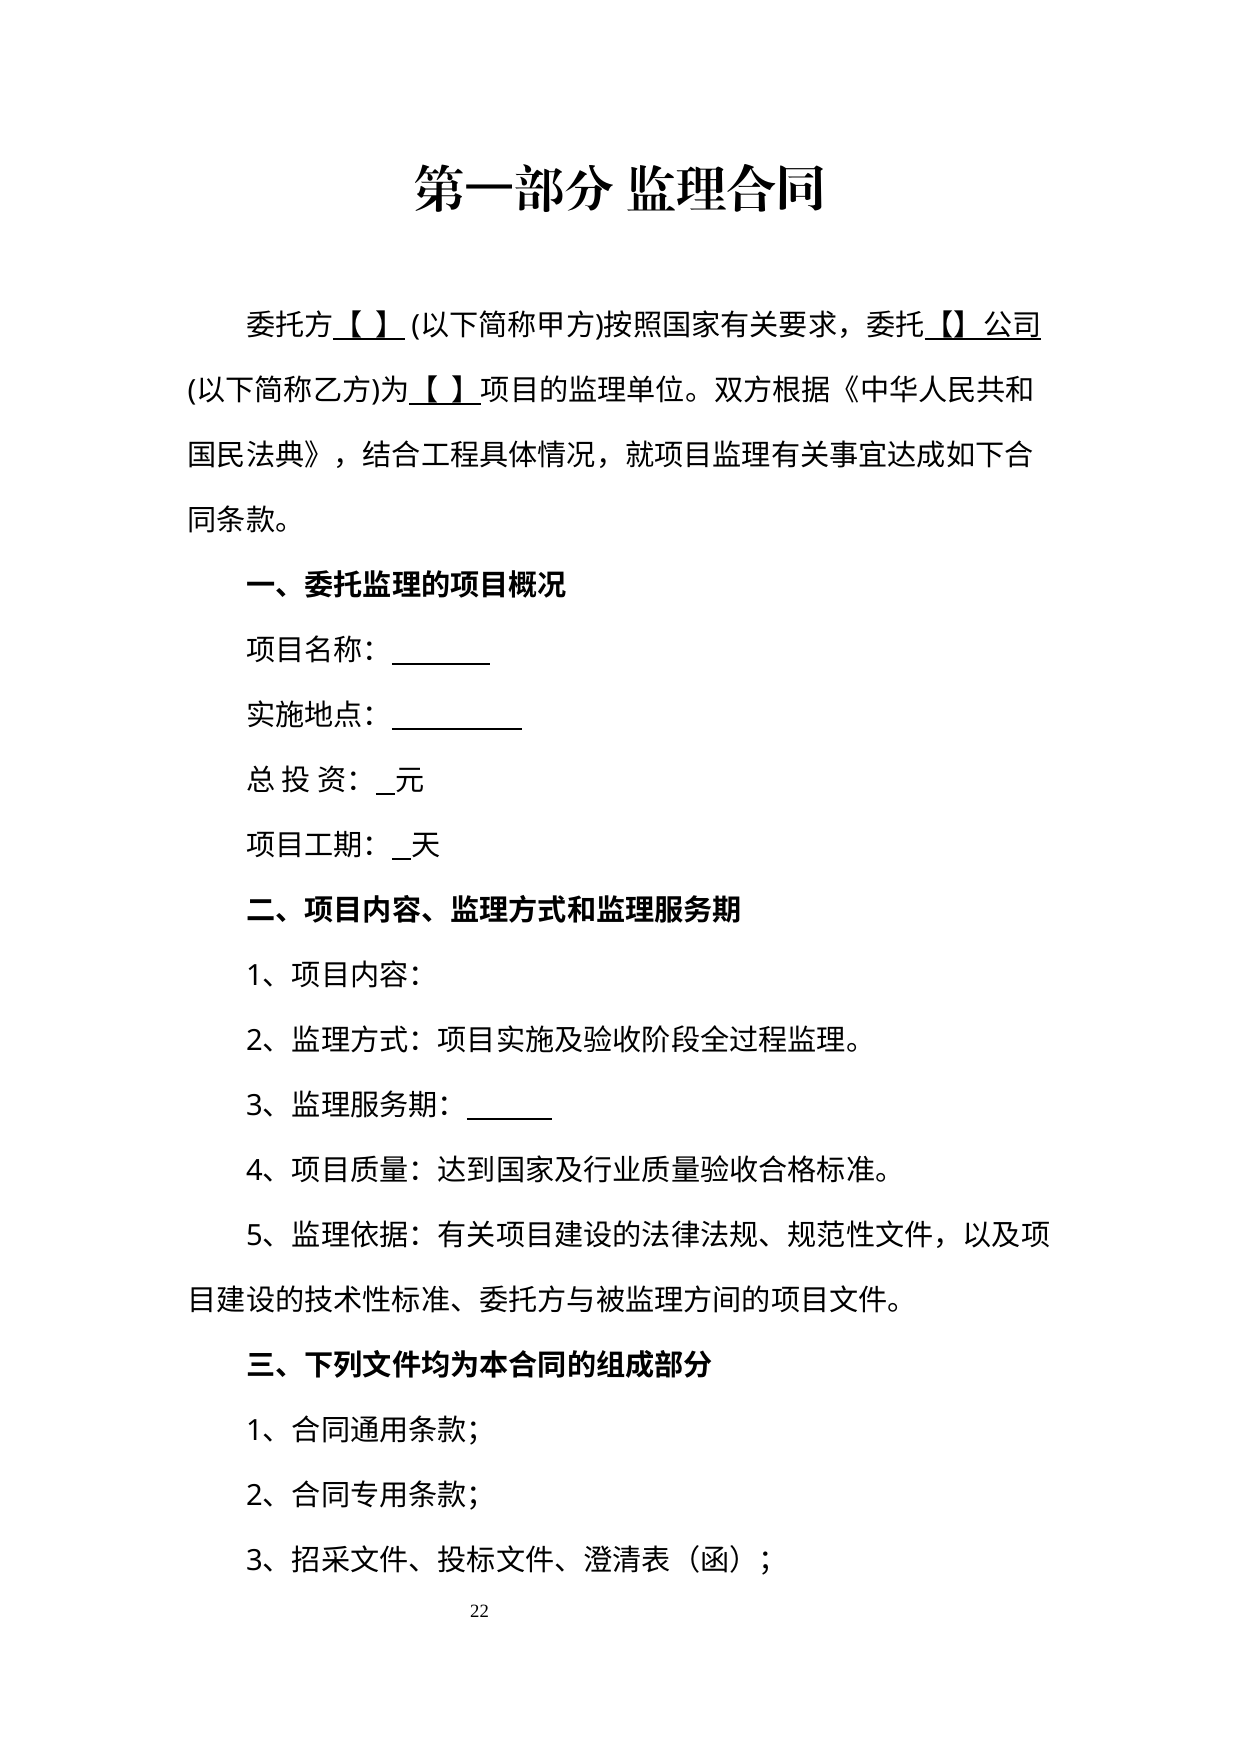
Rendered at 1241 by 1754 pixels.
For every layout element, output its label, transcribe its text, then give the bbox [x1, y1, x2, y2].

text 3、招采文件、投标文件、澄清表（函）； [187, 1525, 1053, 1590]
list 监理合同 [187, 160, 1053, 225]
text 5、监理依据：有关项目建设的法律法规、规范性文件，以及项目建设的技术性标准、委托方与被监理方间的项目文件。 [187, 1200, 1053, 1330]
text 二、项目内容、监理方式和监理服务期 [187, 875, 1053, 940]
text 项目名称： [187, 615, 1053, 680]
text 实施地点： [187, 680, 1053, 745]
text 2、合同专用条款； [187, 1460, 1053, 1525]
text 项目工期： 天 [187, 810, 1053, 875]
text 一、委托监理的项目概况 [187, 550, 1053, 615]
text 1、项目内容： [187, 940, 1053, 1005]
text 4、项目质量：达到国家及行业质量验收合格标准。 [187, 1135, 1053, 1200]
text 委托方【 】 (以下简称甲方)按照国家有关要求，委托【】公司(以下简称乙方)为【 】项目的监理单位。双方根据《中华人民共和国民法典》，结合工程具体情况，就项目监理有关事宜达成如下合同条款。 [187, 290, 1053, 550]
text 总 投 资： 元 [187, 745, 1053, 810]
text 3、监理服务期： [187, 1070, 1053, 1135]
text 1、合同通用条款； [187, 1395, 1053, 1460]
text 三、下列文件均为本合同的组成部分 [187, 1330, 1053, 1395]
text 2、监理方式：项目实施及验收阶段全过程监理。 [187, 1005, 1053, 1070]
